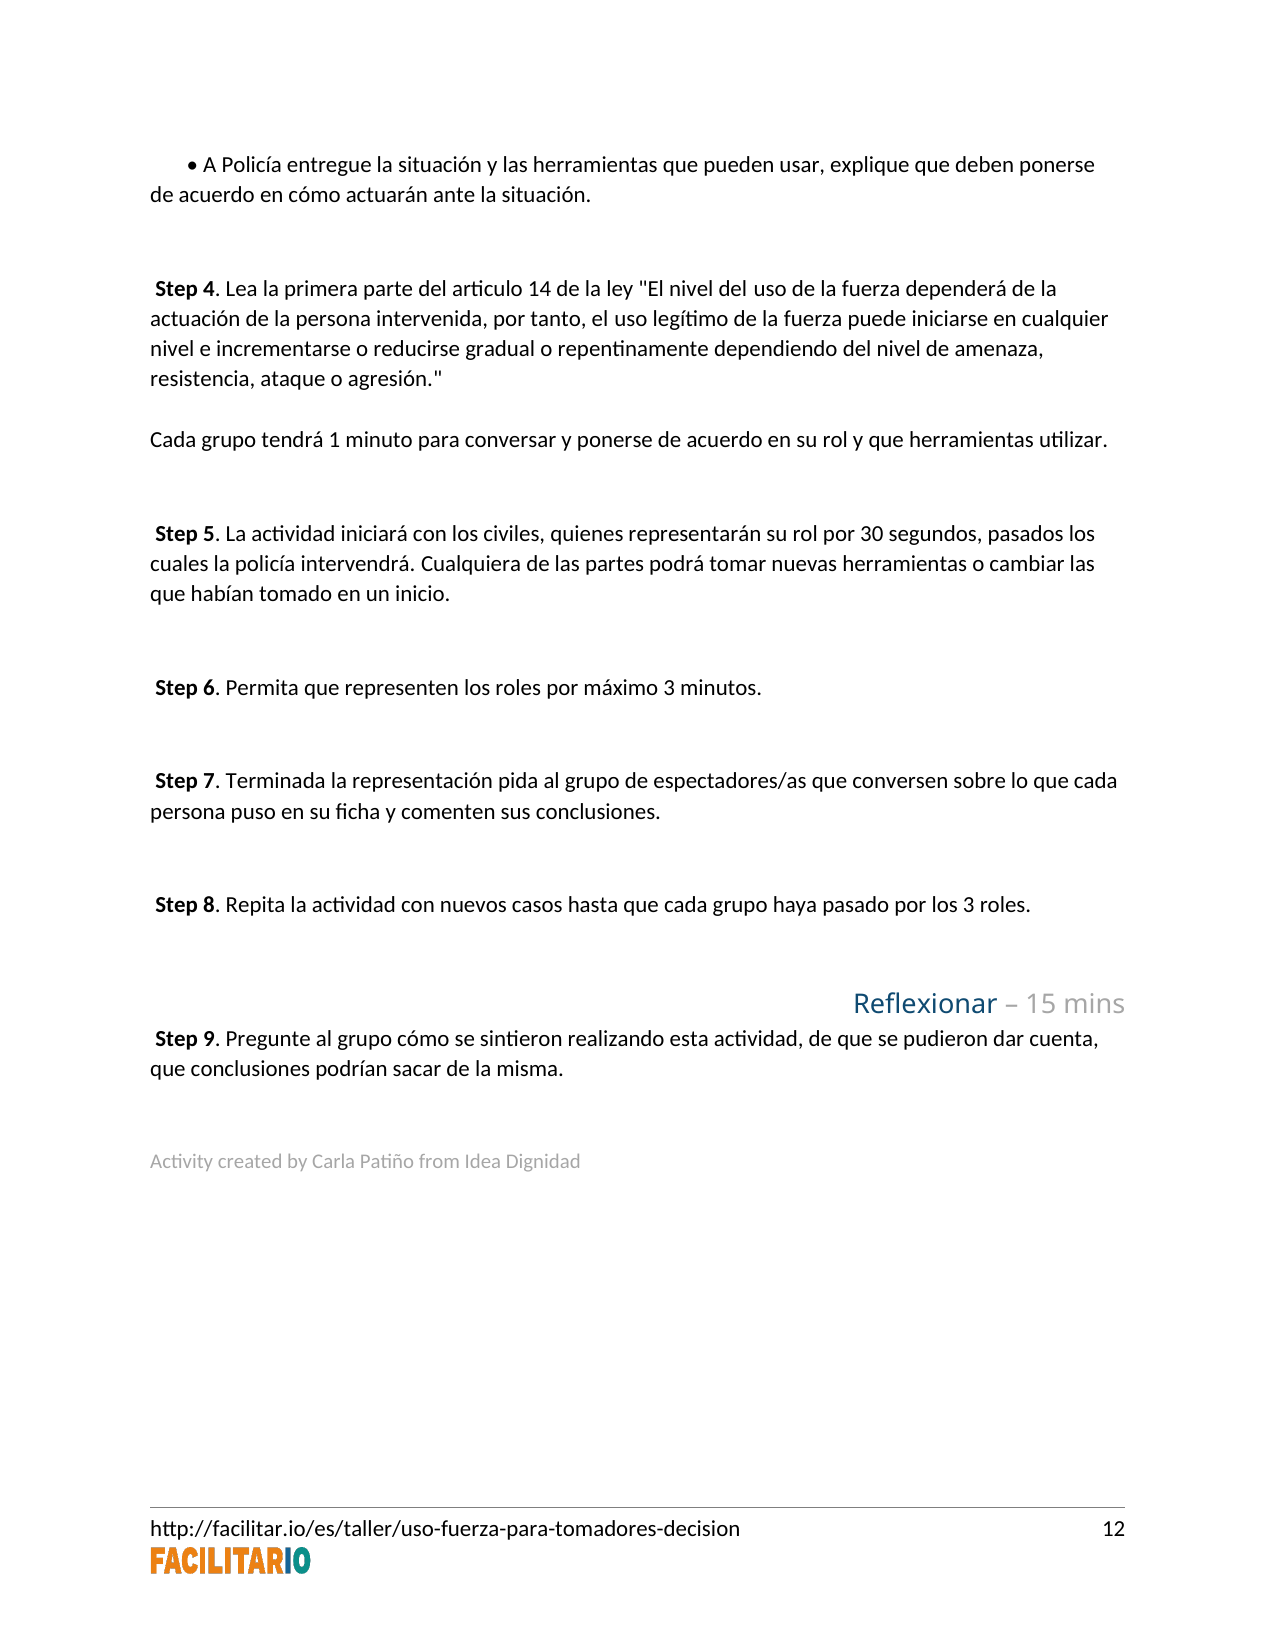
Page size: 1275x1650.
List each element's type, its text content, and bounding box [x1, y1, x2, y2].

text Step 5. La actividad iniciará con los civiles, quienes representarán su rol por 30 segundos, pasados los cuales la policía intervendrá. Cualquiera de las partes podrá tomar nuevas herramientas o cambiar las que habían tomado en un inicio. [150, 519, 1125, 607]
picture [145, 1544, 315, 1576]
text • A Policía entregue la situación y las herramientas que pueden usar, explique que deben ponerse de acuerdo en cómo actuarán ante la situación. [150, 150, 1125, 208]
text Step 4. Lea la primera parte del articulo 14 de la ley "El nivel del uso de la fuerza dependerá de la actuación de la persona intervenida, por tanto, el uso legítimo de la fuerza puede iniciarse en cualquier nivel e incrementarse o reducirse gradual o repentinamente dependiendo del nivel de amenaza, resistencia, ataque o agresión." Cada grupo tendrá 1 minuto para conversar y ponerse de acuerdo en su rol y que herramientas utilizar. [150, 274, 1125, 453]
text Step 9. Pregunte al grupo cómo se sintieron realizando esta actividad, de que se pudieron dar cuenta, que conclusiones podrían sacar de la misma. [150, 1024, 1125, 1082]
text Step 8. Repita la actividad con nuevos casos hasta que cada grupo haya pasado por los 3 roles. [150, 891, 1125, 919]
text Step 6. Permita que representen los roles por máximo 3 minutos. [150, 673, 1125, 701]
text Activity created by Carla Patiño from Idea Dignidad [150, 1148, 1125, 1173]
subtitle Reflexionar – 15 mins [150, 984, 1125, 1021]
text Step 7. Terminada la representación pida al grupo de espectadores/as que conversen sobre lo que cada persona puso en su ficha y comenten sus conclusiones. [150, 767, 1125, 825]
